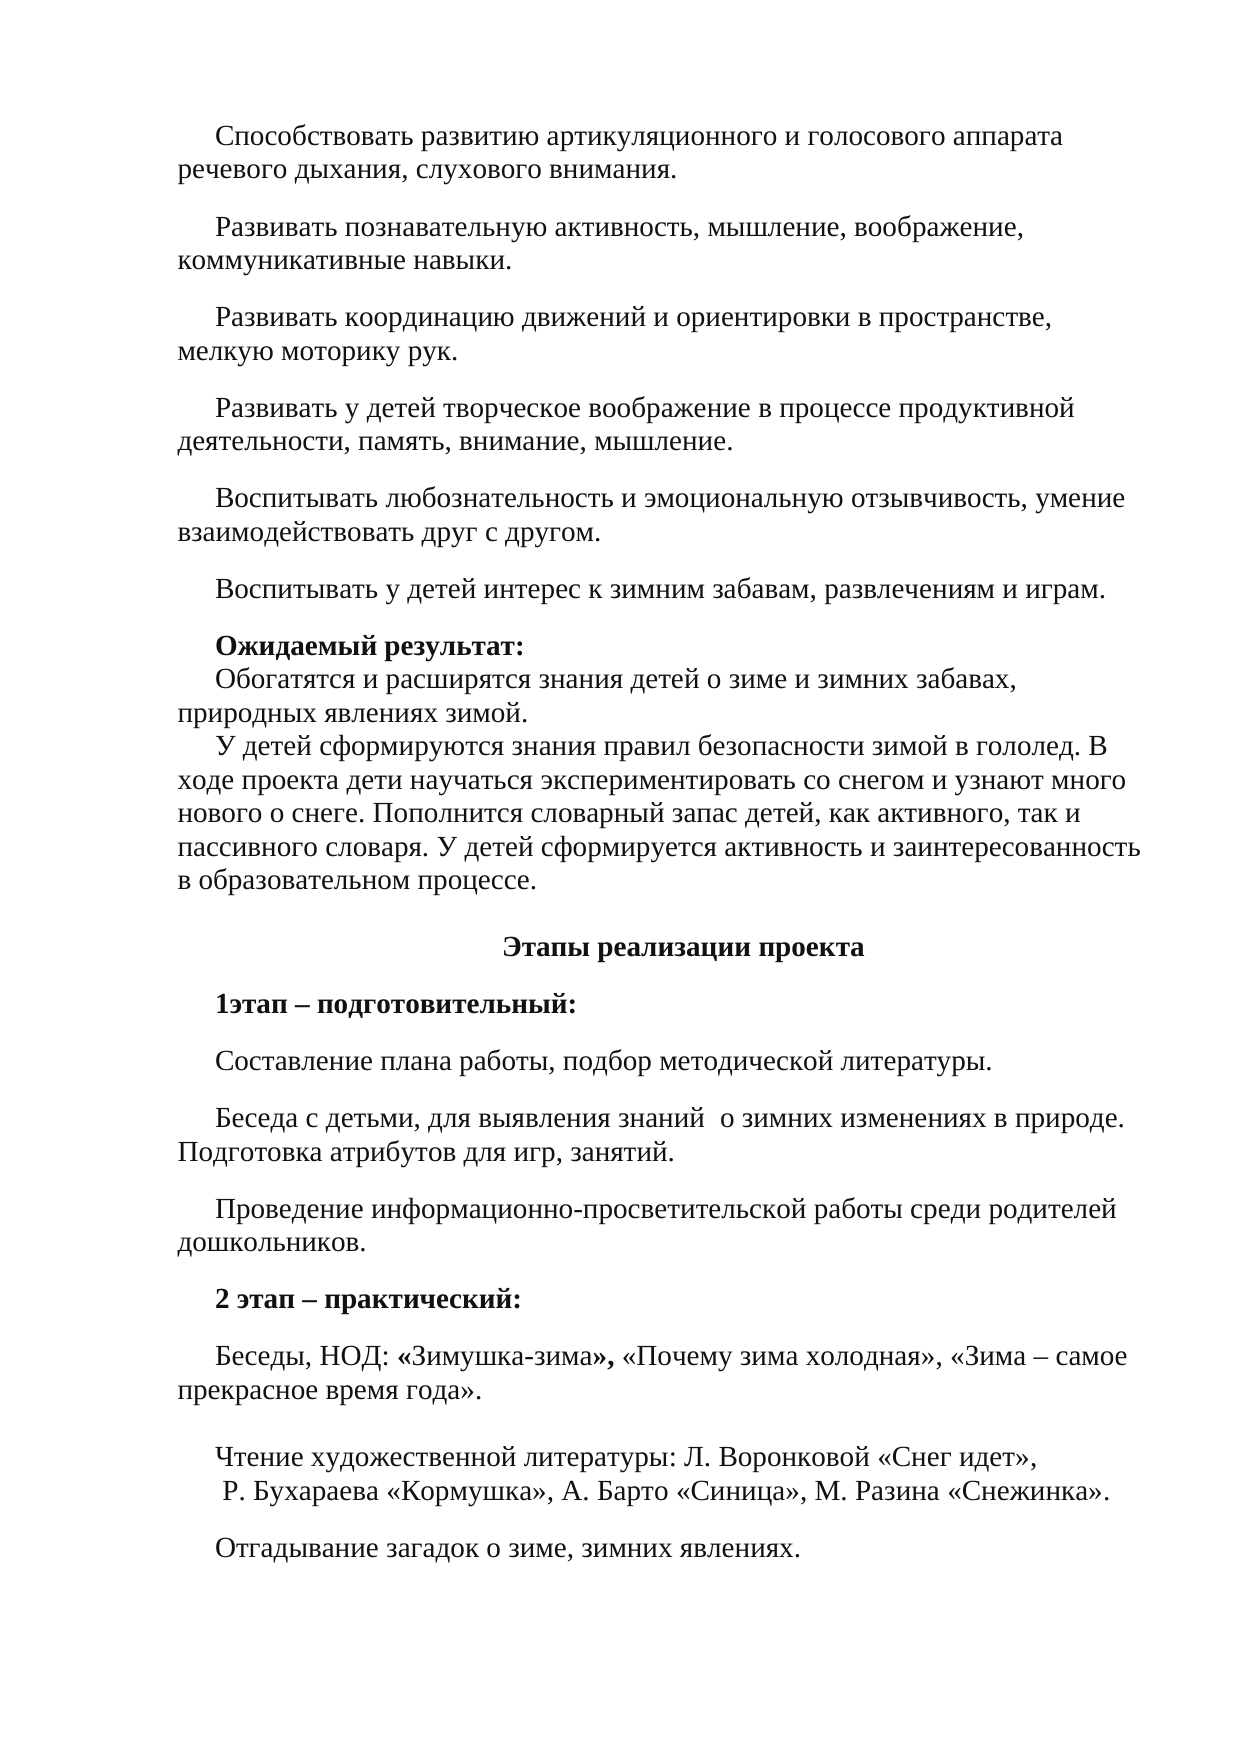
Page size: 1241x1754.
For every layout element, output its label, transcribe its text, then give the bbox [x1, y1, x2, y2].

text Развивать координацию движений и ориентировки в пространстве, мелкую моторику рук. [177, 299, 1152, 366]
text Отгадывание загадок о зиме, зимних явлениях. [177, 1530, 1152, 1563]
text 2 этап – практический: [177, 1282, 1152, 1315]
text Развивать у детей творческое воображение в процессе продуктивной деятельности, память, внимание, мышление. [177, 390, 1152, 457]
text Беседа с детьми, для выявления знаний о зимних изменениях в природе. Подготовка атрибутов для игр, занятий. [177, 1101, 1152, 1168]
text Проведение информационно-просветительской работы среди родителей дошкольников. [177, 1191, 1152, 1258]
text Ожидаемый результат: [177, 628, 1152, 661]
text Чтение художественной литературы: Л. Воронковой «Снег идет», [177, 1439, 1152, 1473]
text Р. Бухараева «Кормушка», А. Барто «Синица», М. Разина «Снежинка». [177, 1473, 1152, 1506]
text Беседы, НОД: «Зимушка-зима», «Почему зима холодная», «Зима – самое прекрасное время года». [177, 1338, 1152, 1406]
text У детей сформируются знания правил безопасности зимой в гололед. В ходе проекта дети научаться экспериментировать со снегом и узнают много нового о снеге. Пополнится словарный запас детей, как активного, так и пассивного словаря. У детей сформируется активность и заинтересованность в образовательном процессе. [177, 728, 1152, 896]
text Обогатятся и расширятся знания детей о зиме и зимних забавах, природных явлениях зимой. [177, 661, 1152, 728]
text Воспитывать у детей интерес к зимним забавам, развлечениям и играм. [177, 571, 1152, 604]
text Этапы реализации проекта [177, 929, 1152, 963]
text Развивать познавательную активность, мышление, воображение, коммуникативные навыки. [177, 209, 1152, 276]
text Воспитывать любознательность и эмоциональную отзывчивость, умение взаимодействовать друг с другом. [177, 480, 1152, 547]
text Составление плана работы, подбор методической литературы. [177, 1043, 1152, 1077]
text Способствовать развитию артикуляционного и голосового аппарата речевого дыхания, слухового внимания. [177, 118, 1152, 185]
text 1этап – подготовительный: [177, 987, 1152, 1020]
